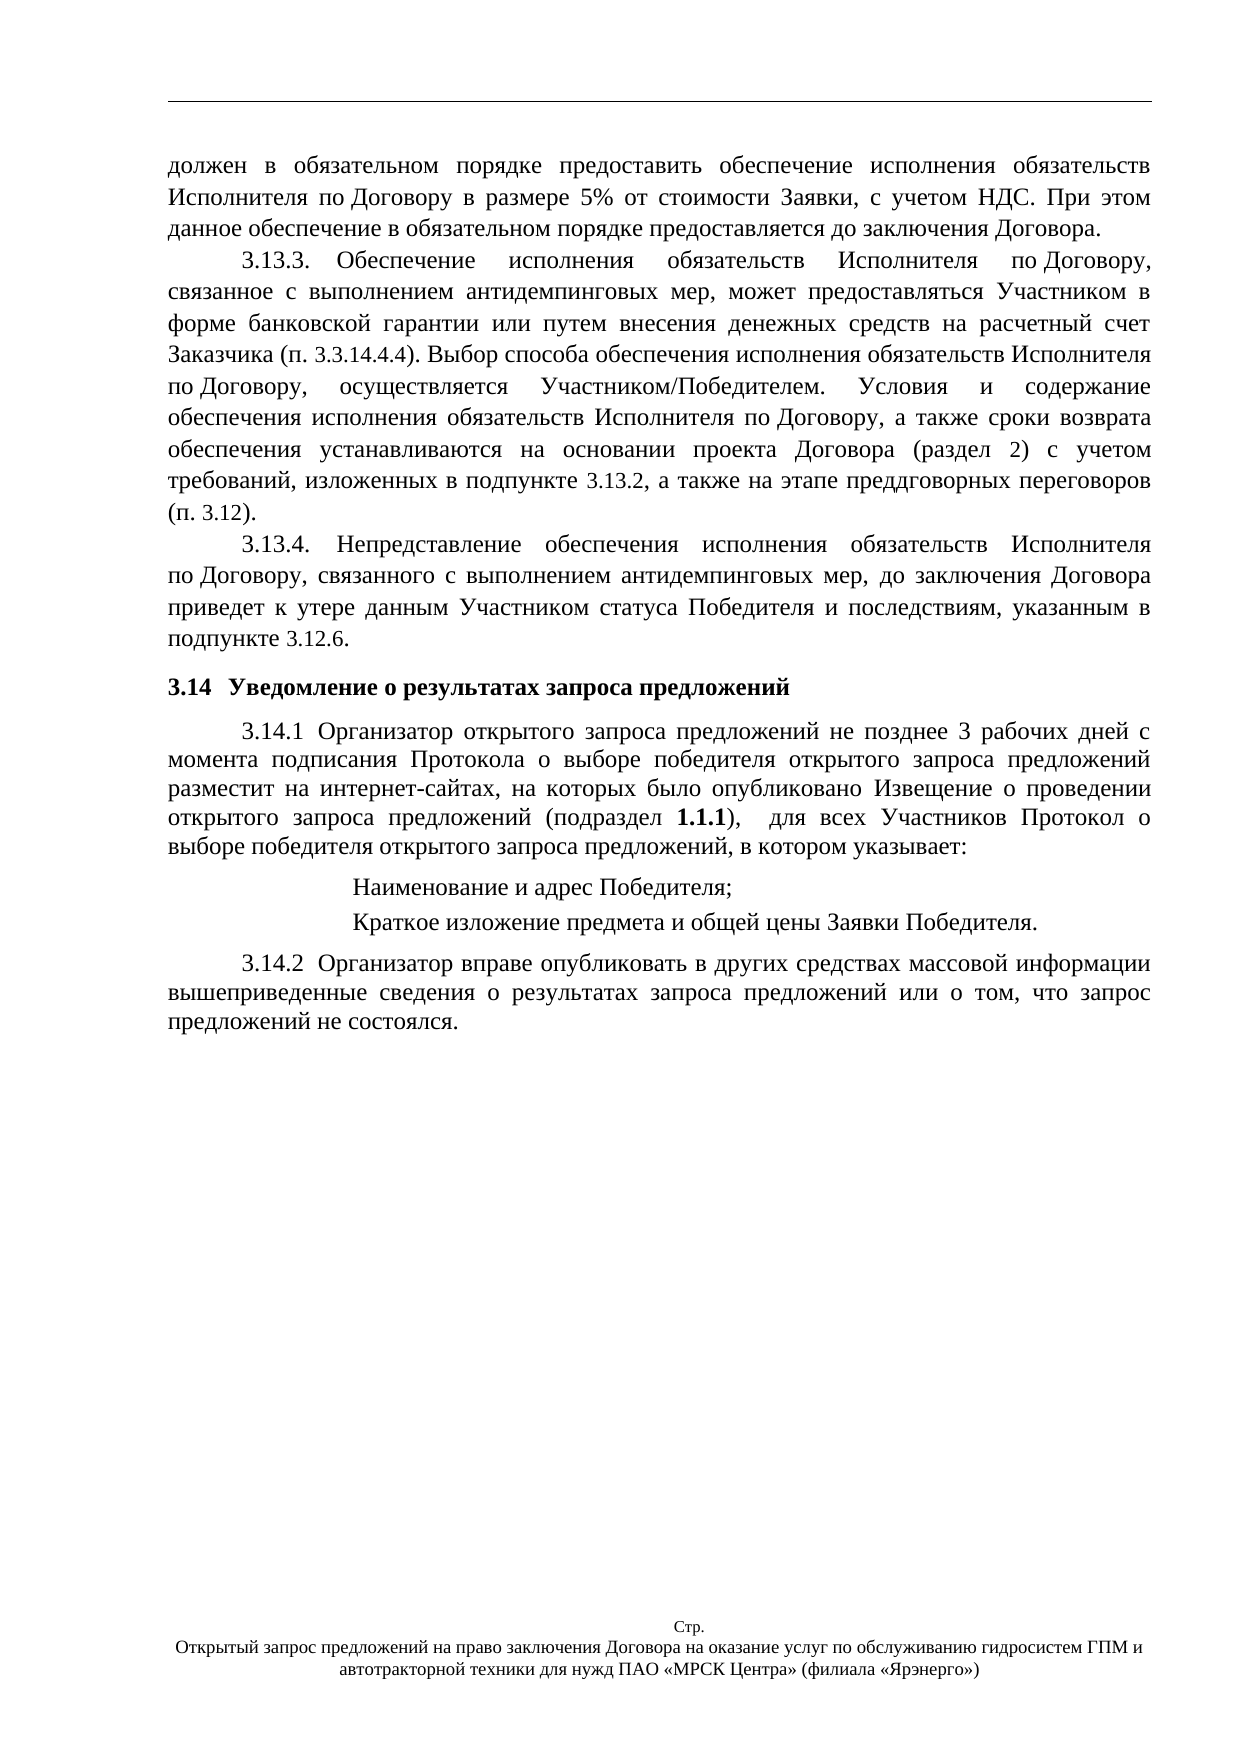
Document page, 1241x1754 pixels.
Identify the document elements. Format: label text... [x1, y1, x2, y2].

subtitle Уведомление о результатах запроса предложений [168, 672, 1152, 700]
subtitle Организатор открытого запроса предложений не позднее 3 рабочих дней с момента подписания Протокола о выборе победителя открытого запроса предложений разместит на интернет-сайтах, на которых было опубликовано Извещение о проведении открытого запроса предложений (подраздел 1.1.1), для всех Участников Протокол о выборе победителя открытого запроса предложений, в котором указывает: [168, 716, 1152, 859]
list Непредставление обеспечения исполнения обязательств Исполнителя по Договору, связанного с выполнением антидемпинговых мер, до заключения Договора приведет к утере данным Участником статуса Победителя и последствиям, указанным в подпункте 3.12.6. [168, 529, 1152, 652]
subtitle Организатор вправе опубликовать в других средствах массовой информации вышеприведенные сведения о результатах запроса предложений или о том, что запрос предложений не состоялся. [168, 948, 1152, 1034]
list Наименование и адрес Победителя; [352, 872, 1166, 901]
list Обеспечение исполнения обязательств Исполнителя по Договору, связанное с выполнением антидемпинговых мер, может предоставляться Участником в форме банковской гарантии или путем внесения денежных средств на расчетный счет Заказчика (п. 3.3.14.4.4). Выбор способа обеспечения исполнения обязательств Исполнителя по Договору, осуществляется Участником/Победителем. Условия и содержание обеспечения исполнения обязательств Исполнителя по Договору, а также сроки возврата обеспечения устанавливаются на основании проекта Договора (раздел 2) с учетом требований, изложенных в подпункте 3.13.2, а также на этапе преддговорных переговоров (п. 3.12). [168, 245, 1152, 526]
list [168, 150, 1152, 242]
list Краткое изложение предмета и общей цены Заявки Победителя. [352, 907, 1166, 936]
